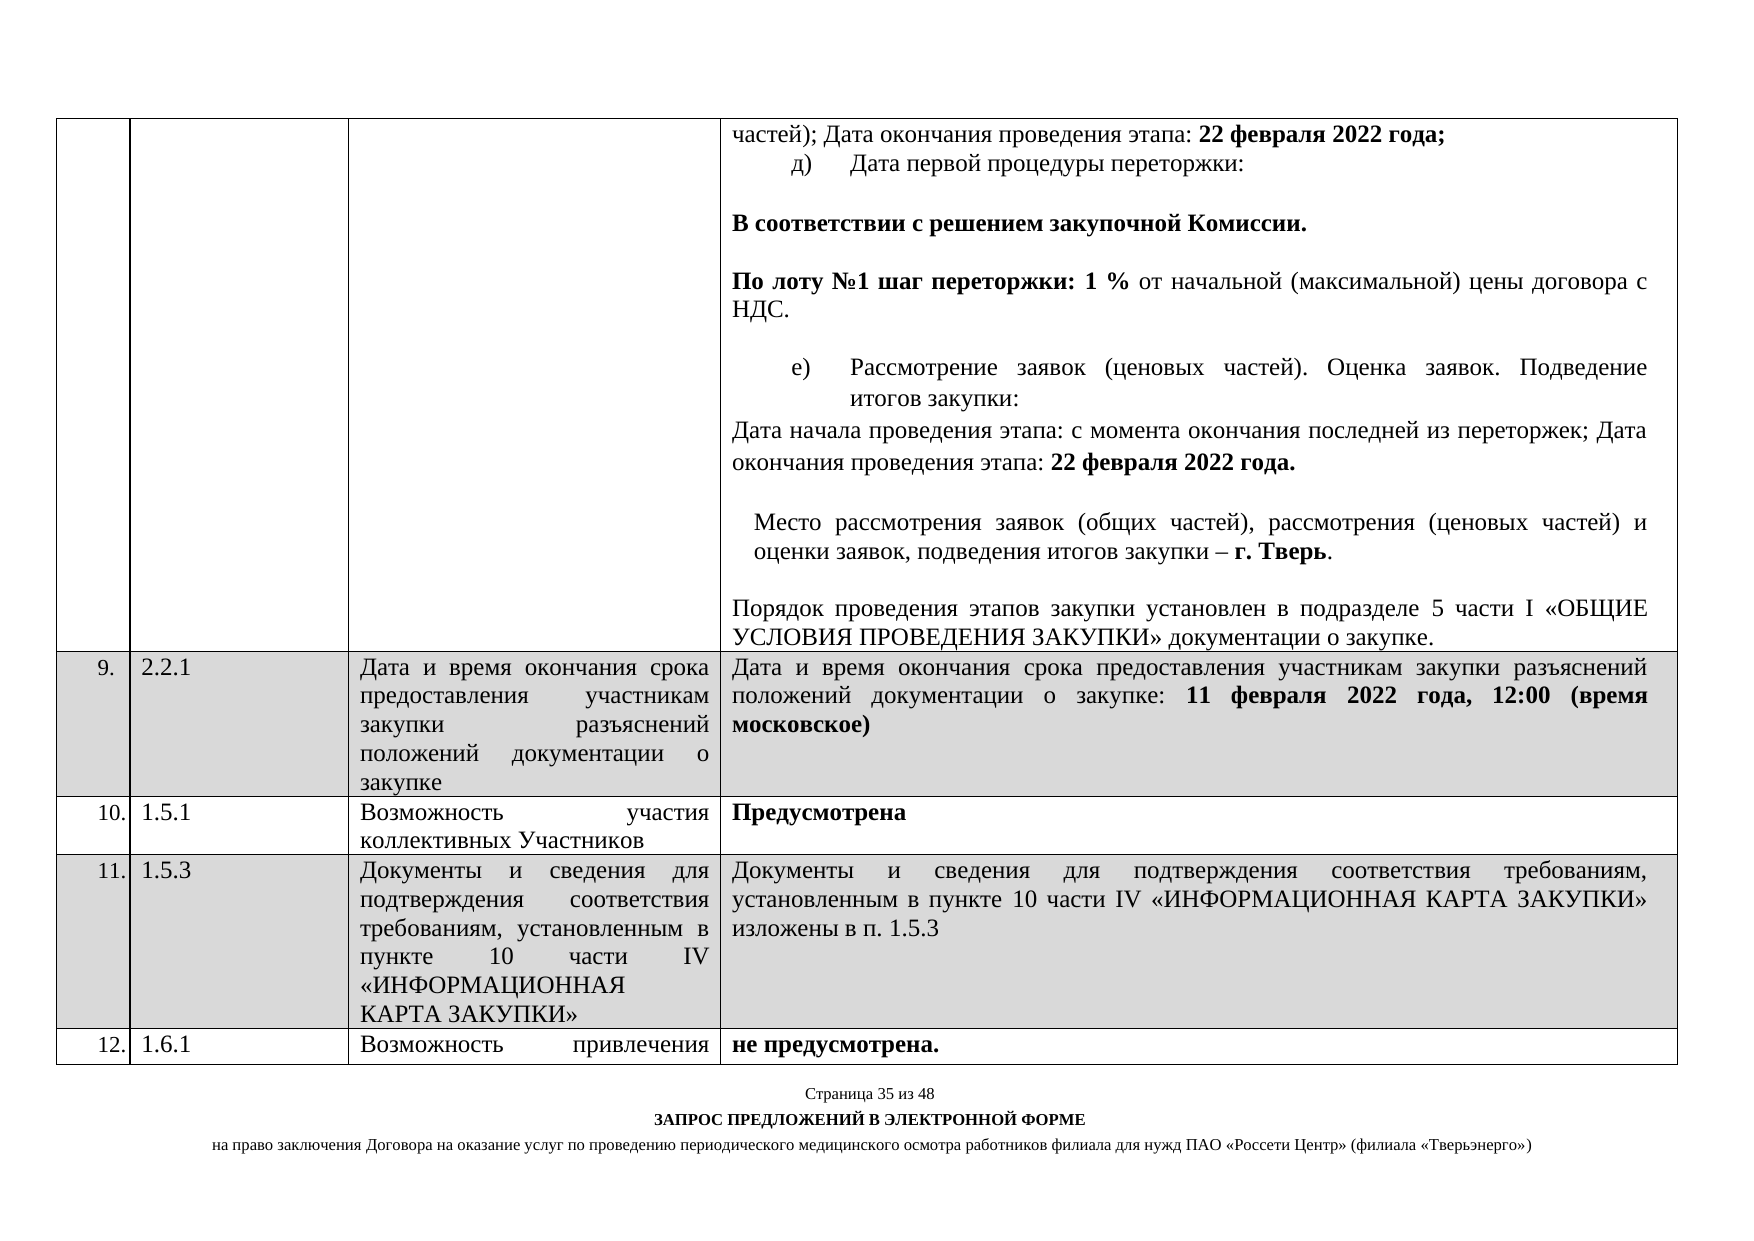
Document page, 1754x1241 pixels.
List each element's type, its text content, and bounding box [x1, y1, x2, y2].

table_cell [57, 1029, 129, 1064]
table_cell 1.6.1 [131, 1029, 348, 1064]
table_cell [131, 119, 348, 651]
table_cell 1.5.1 [131, 797, 348, 854]
table_cell Документы и сведения для подтверждения соответствия требованиям, установленным в пункте 10 части IV «ИНФОРМАЦИОННАЯ КАРТА ЗАКУПКИ» [349, 855, 720, 1028]
table_cell [57, 855, 129, 1028]
table_cell 1.5.3 [131, 855, 348, 1028]
table_cell Дата и время окончания срока предоставления участникам закупки разъяснений положений документации о закупке [349, 652, 720, 796]
table_cell Документы и сведения для подтверждения соответствия требованиям, установленным в пункте 10 части IV «ИНФОРМАЦИОННАЯ КАРТА ЗАКУПКИ» изложены в п. 1.5.3 [721, 855, 1677, 1028]
table_cell [57, 119, 129, 651]
table_cell [57, 652, 129, 796]
table_cell [57, 797, 129, 854]
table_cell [721, 119, 1677, 651]
table_cell Предусмотрена [721, 797, 1677, 854]
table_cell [349, 119, 720, 651]
table_cell 2.2.1 [131, 652, 348, 796]
table_cell Дата и время окончания срока предоставления участникам закупки разъяснений положений документации о закупке: 11 февраля 2022 года, 12:00 (время московское) [721, 652, 1677, 796]
table_cell Возможность участия коллективных Участников [349, 797, 720, 854]
table_cell не предусмотрена. [721, 1029, 1677, 1064]
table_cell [349, 1029, 720, 1064]
